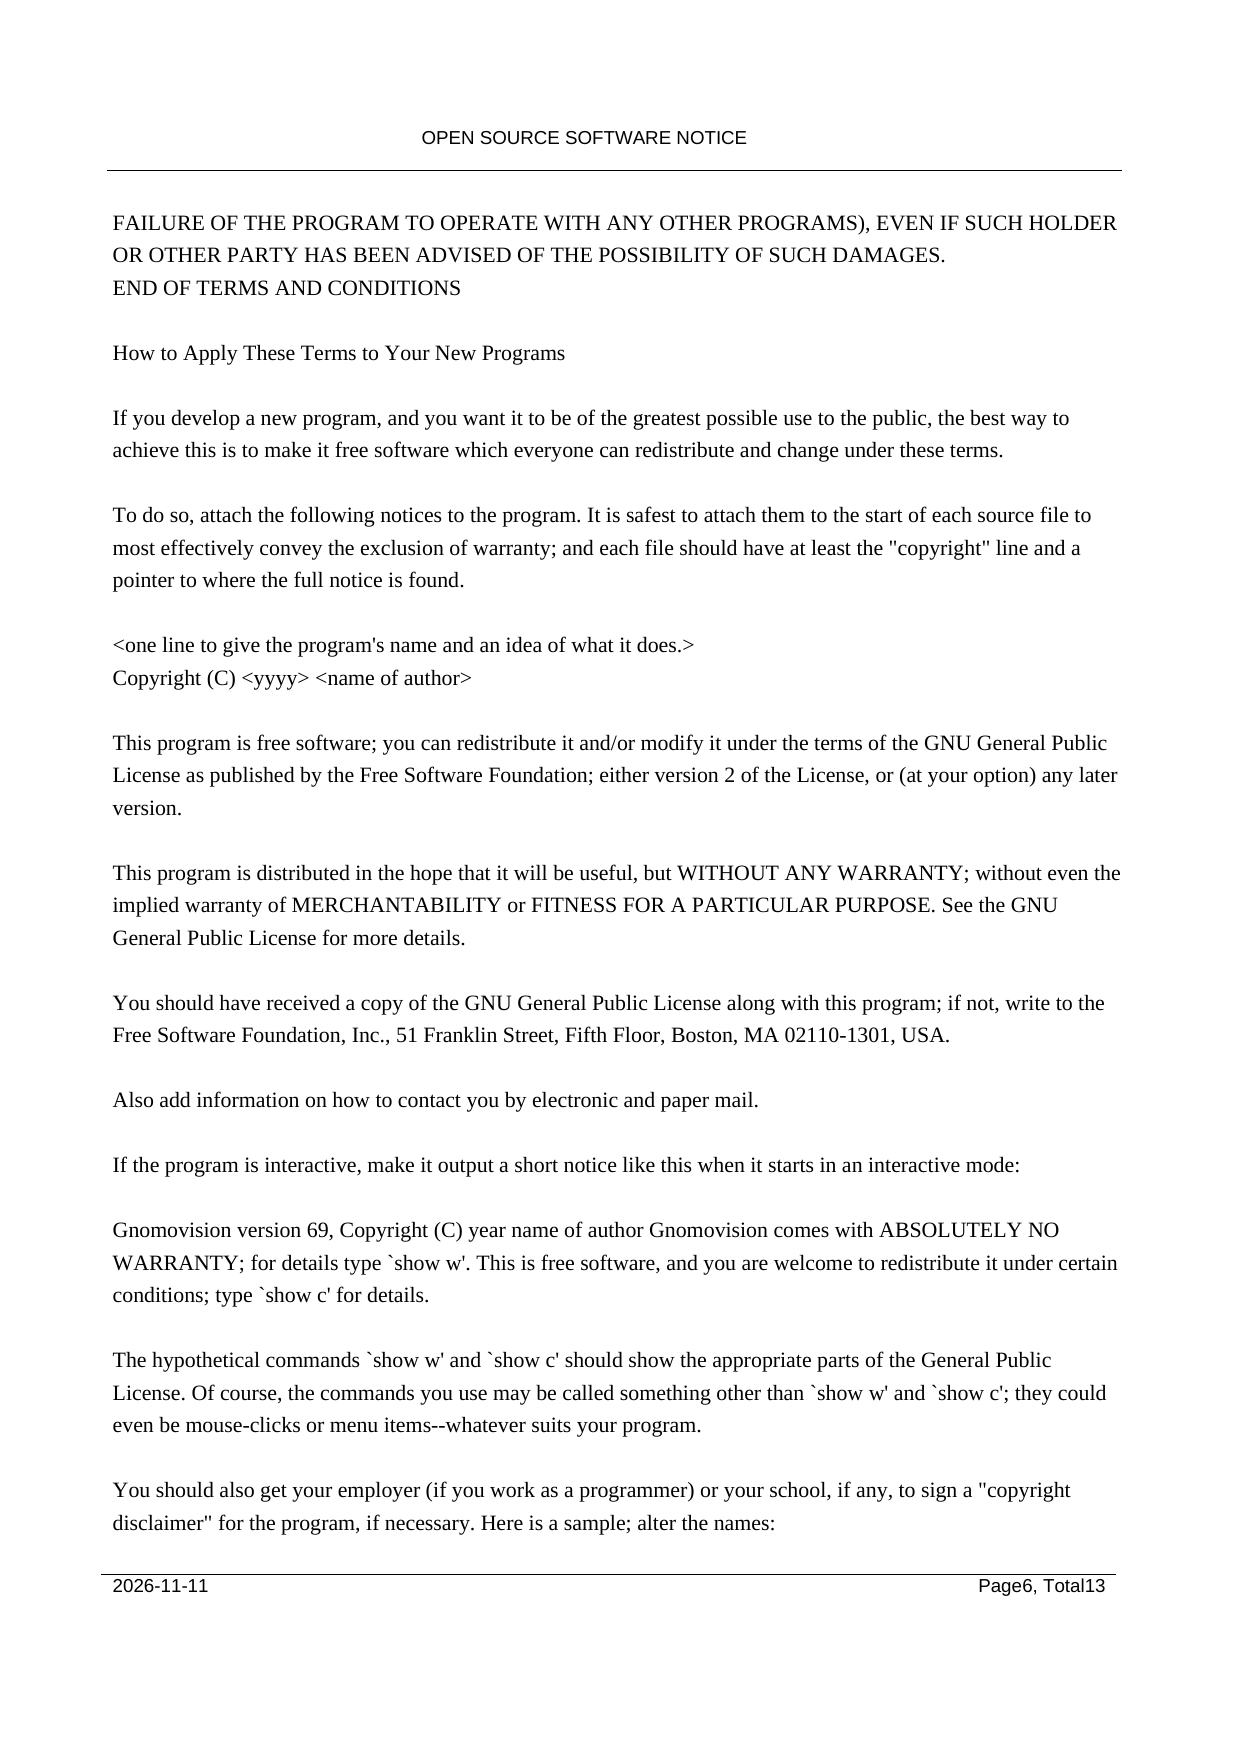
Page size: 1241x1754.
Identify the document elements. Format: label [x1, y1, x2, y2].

text [112, 206, 1128, 1539]
